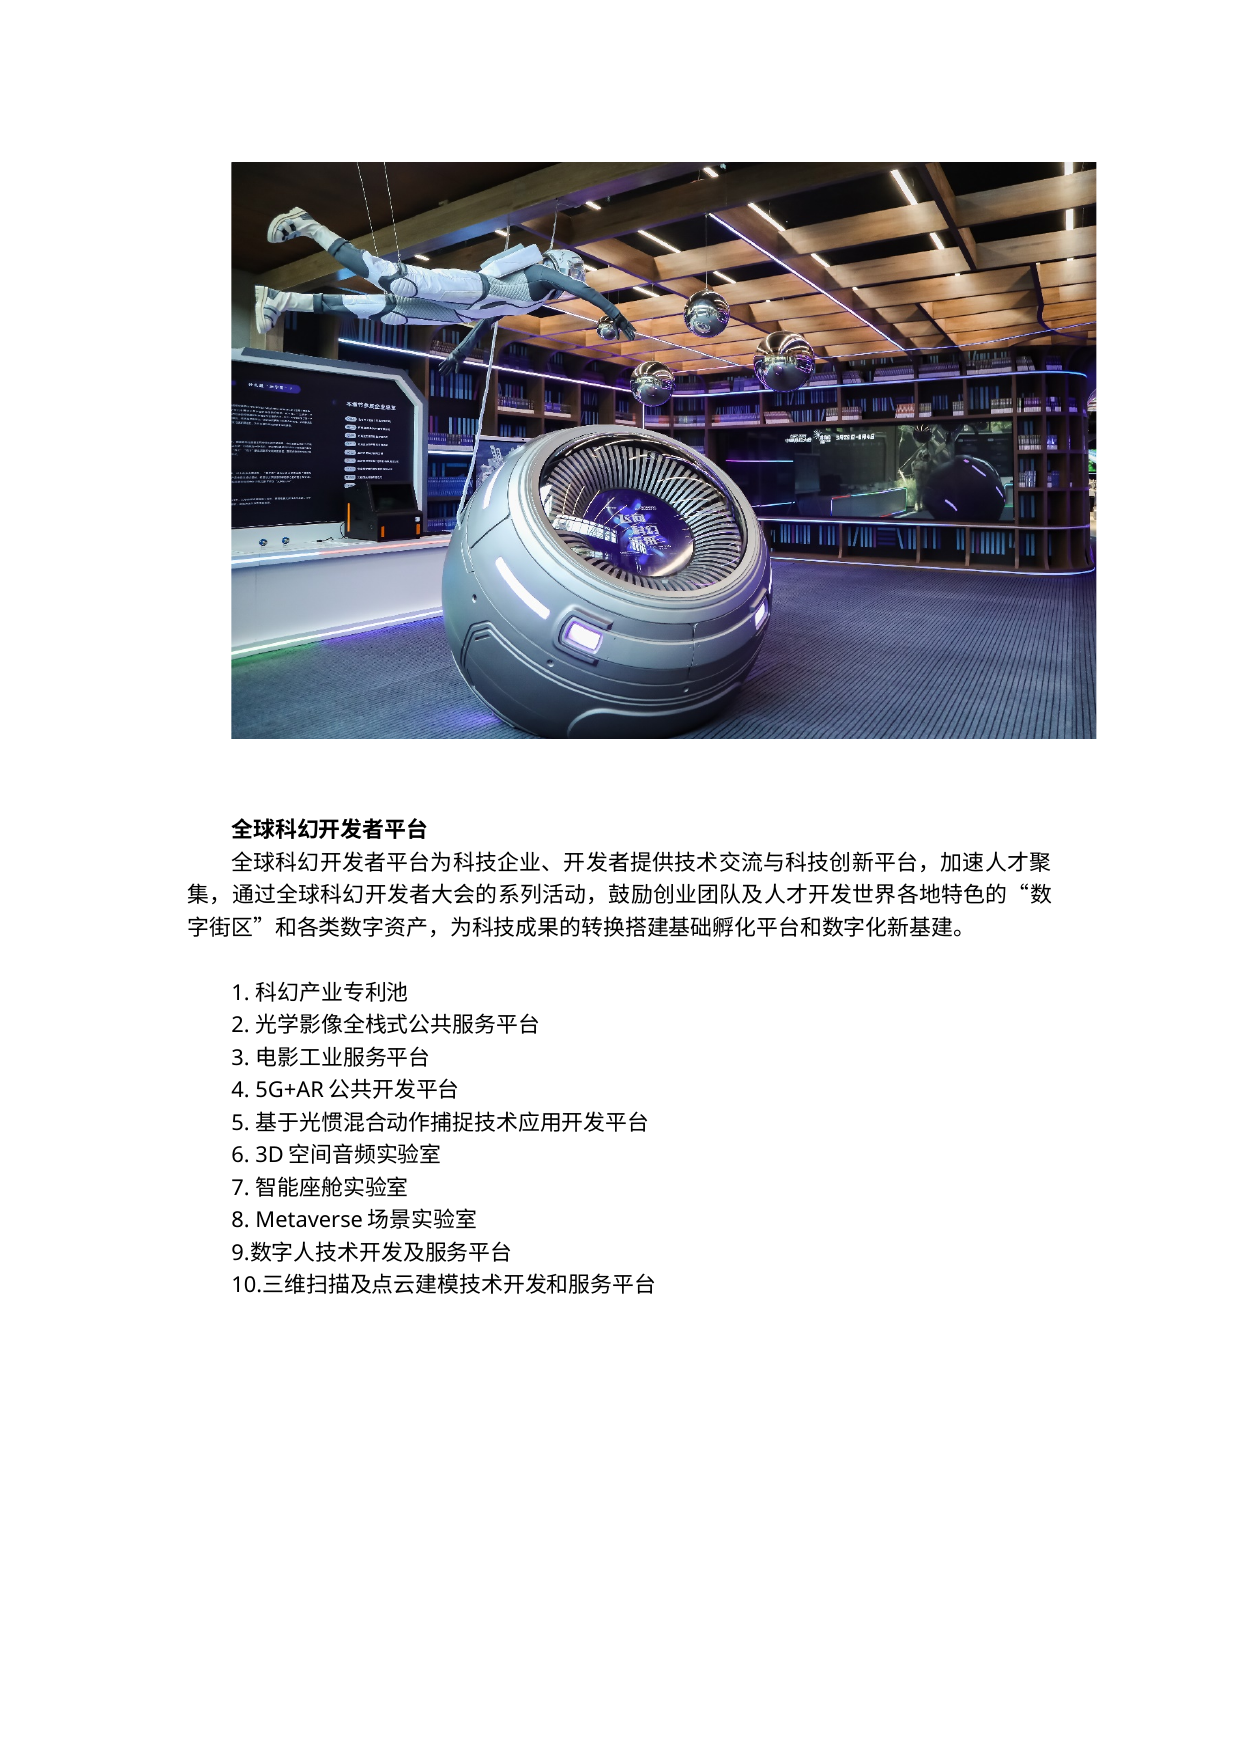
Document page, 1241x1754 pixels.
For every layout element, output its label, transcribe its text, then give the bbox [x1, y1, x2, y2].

text 10.三维扫描及点云建模技术开发和服务平台 [187, 1267, 1053, 1299]
text 3. 电影工业服务平台 [187, 1039, 1053, 1072]
text 1. 科幻产业专利池 [187, 974, 1053, 1007]
text 9.数字人技术开发及服务平台 [187, 1234, 1053, 1267]
text 2. 光学影像全栈式公共服务平台 [187, 1007, 1053, 1039]
picture [231, 162, 1097, 739]
text 全球科幻开发者平台为科技企业、开发者提供技术交流与科技创新平台，加速人才聚集，通过全球科幻开发者大会的系列活动，鼓励创业团队及人才开发世界各地特色的“数字街区”和各类数字资产，为科技成果的转换搭建基础孵化平台和数字化新基建。 [187, 844, 1053, 942]
text 4. 5G+AR公共开发平台 [187, 1072, 1053, 1104]
text 6. 3D空间音频实验室 [187, 1137, 1053, 1169]
text 8. Metaverse场景实验室 [187, 1202, 1053, 1234]
text 5. 基于光惯混合动作捕捉技术应用开发平台 [187, 1104, 1053, 1137]
text 全球科幻开发者平台 [187, 812, 1053, 844]
text 7. 智能座舱实验室 [187, 1169, 1053, 1202]
